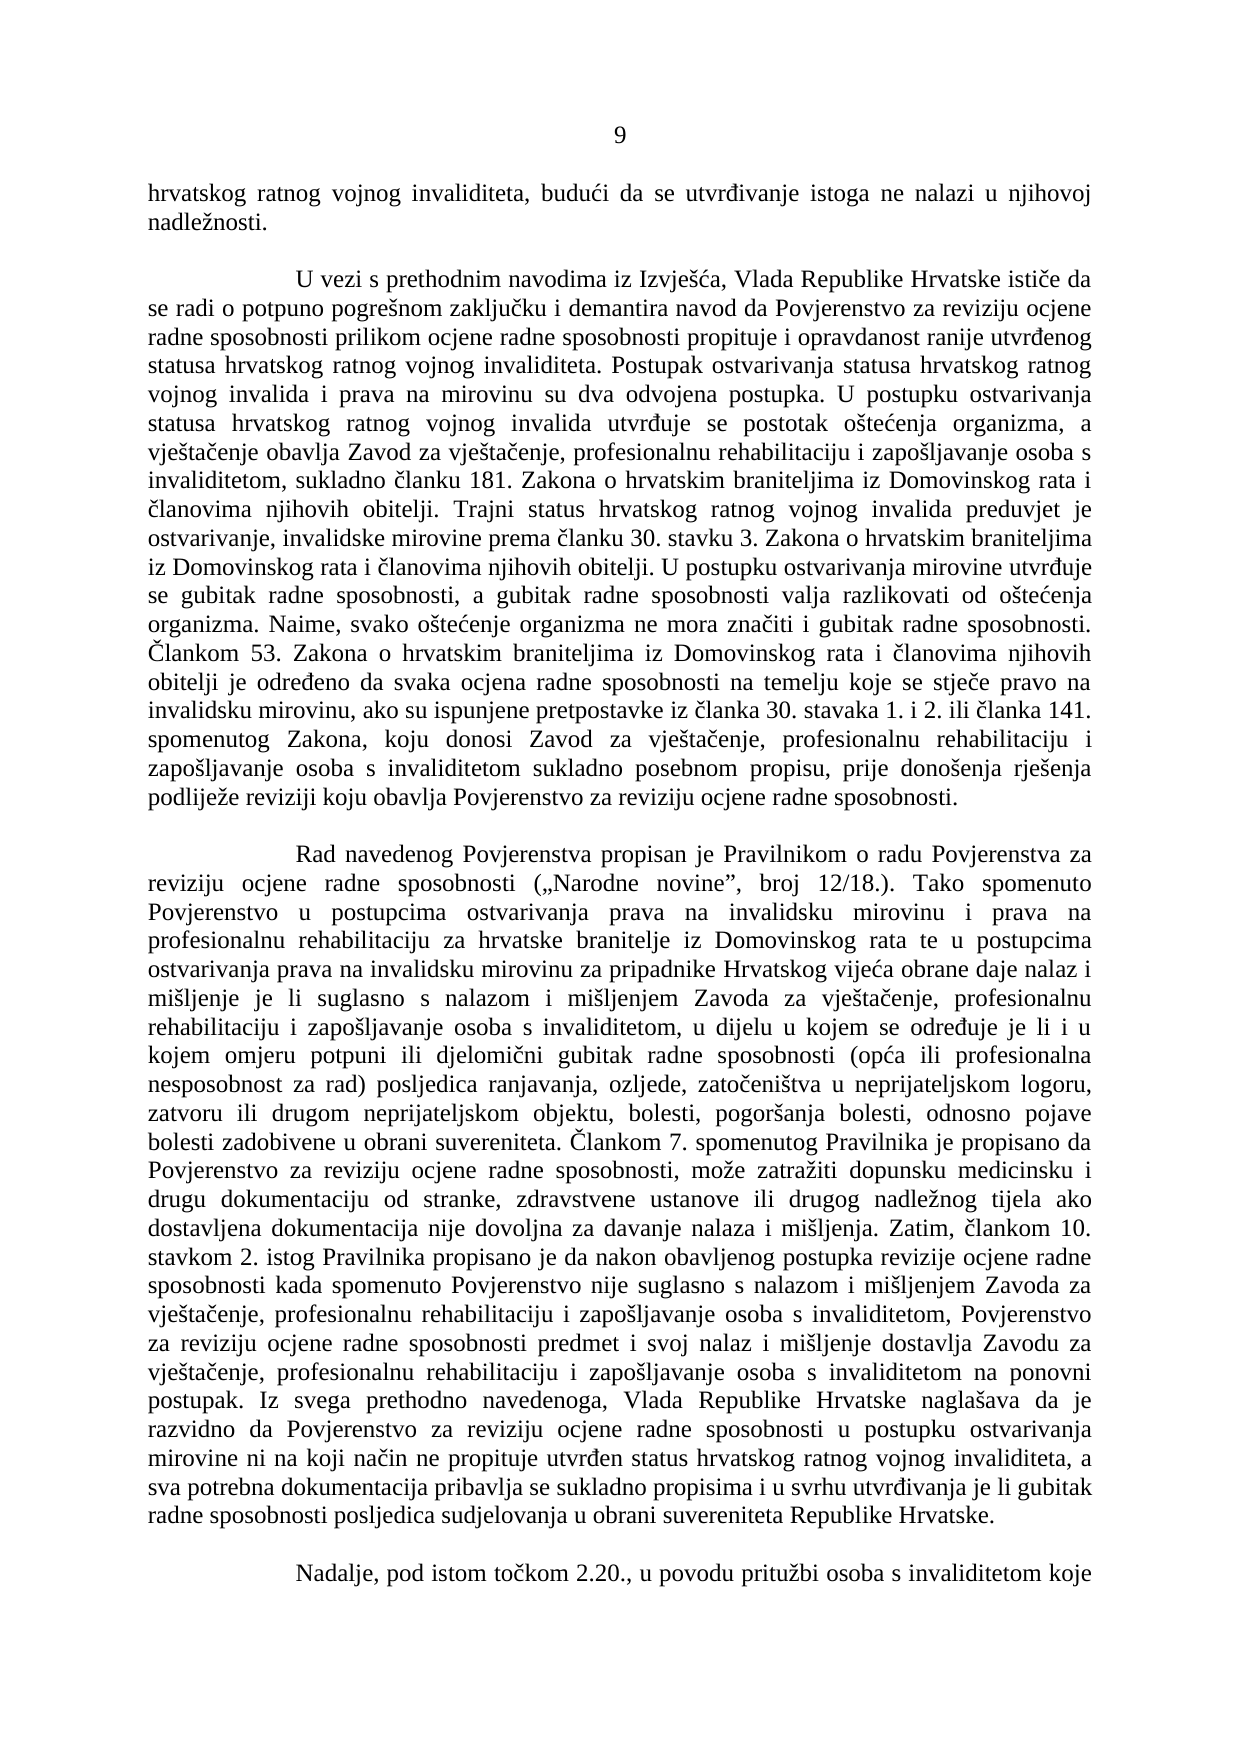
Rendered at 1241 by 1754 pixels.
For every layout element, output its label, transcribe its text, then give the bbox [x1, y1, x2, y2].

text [148, 1558, 1093, 1587]
text U vezi s prethodnim navodima iz Izvješća, Vlada Republike Hrvatske ističe da se radi o potpuno pogrešnom zaključku i demantira navod da Povjerenstvo za reviziju ocjene radne sposobnosti prilikom ocjene radne sposobnosti propituje i opravdanost ranije utvrđenog statusa hrvatskog ratnog vojnog invaliditeta. Postupak ostvarivanja statusa hrvatskog ratnog vojnog invalida i prava na mirovinu su dva odvojena postupka. U postupku ostvarivanja statusa hrvatskog ratnog vojnog invalida utvrđuje se postotak oštećenja organizma, a vještačenje obavlja Zavod za vještačenje, profesionalnu rehabilitaciju i zapošljavanje osoba s invaliditetom, sukladno članku 181. Zakona o hrvatskim braniteljima iz Domovinskog rata i članovima njihovih obitelji. Trajni status hrvatskog ratnog vojnog invalida preduvjet je ostvarivanje, invalidske mirovine prema članku 30. stavku 3. Zakona o hrvatskim braniteljima iz Domovinskog rata i članovima njihovih obitelji. U postupku ostvarivanja mirovine utvrđuje se gubitak radne sposobnosti, a gubitak radne sposobnosti valja razlikovati od oštećenja organizma. Naime, svako oštećenje organizma ne mora značiti i gubitak radne sposobnosti. Člankom 53. Zakona o hrvatskim braniteljima iz Domovinskog rata i članovima njihovih obitelji je određeno da svaka ocjena radne sposobnosti na temelju koje se stječe pravo na invalidsku mirovinu, ako su ispunjene pretpostavke iz članka 30. stavaka 1. i 2. ili članka 141. spomenutog Zakona, koju donosi Zavod za vještačenje, profesionalnu rehabilitaciju i zapošljavanje osoba s invaliditetom sukladno posebnom propisu, prije donošenja rješenja podliježe reviziji koju obavlja Povjerenstvo za reviziju ocjene radne sposobnosti. [148, 264, 1093, 810]
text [148, 178, 1093, 235]
text Rad navedenog Povjerenstva propisan je Pravilnikom o radu Povjerenstva za reviziju ocjene radne sposobnosti („Narodne novine”, broj 12/18.). Tako spomenuto Povjerenstvo u postupcima ostvarivanja prava na invalidsku mirovinu i prava na profesionalnu rehabilitaciju za hrvatske branitelje iz Domovinskog rata te u postupcima ostvarivanja prava na invalidsku mirovinu za pripadnike Hrvatskog vijeća obrane daje nalaz i mišljenje je li suglasno s nalazom i mišljenjem Zavoda za vještačenje, profesionalnu rehabilitaciju i zapošljavanje osoba s invaliditetom, u dijelu u kojem se određuje je li i u kojem omjeru potpuni ili djelomični gubitak radne sposobnosti (opća ili profesionalna nesposobnost za rad) posljedica ranjavanja, ozljede, zatočeništva u neprijateljskom logoru, zatvoru ili drugom neprijateljskom objektu, bolesti, pogoršanja bolesti, odnosno pojave bolesti zadobivene u obrani suvereniteta. Člankom 7. spomenutog Pravilnika je propisano da Povjerenstvo za reviziju ocjene radne sposobnosti, može zatražiti dopunsku medicinsku i drugu dokumentaciju od stranke, zdravstvene ustanove ili drugog nadležnog tijela ako dostavljena dokumentacija nije dovoljna za davanje nalaza i mišljenja. Zatim, člankom 10. stavkom 2. istog Pravilnika propisano je da nakon obavljenog postupka revizije ocjene radne sposobnosti kada spomenuto Povjerenstvo nije suglasno s nalazom i mišljenjem Zavoda za vještačenje, profesionalnu rehabilitaciju i zapošljavanje osoba s invaliditetom, Povjerenstvo za reviziju ocjene radne sposobnosti predmet i svoj nalaz i mišljenje dostavlja Zavodu za vještačenje, profesionalnu rehabilitaciju i zapošljavanje osoba s invaliditetom na ponovni postupak. Iz svega prethodno navedenoga, Vlada Republike Hrvatske naglašava da je razvidno da Povjerenstvo za reviziju ocjene radne sposobnosti u postupku ostvarivanja mirovine ni na koji način ne propituje utvrđen status hrvatskog ratnog vojnog invaliditeta, a sva potrebna dokumentacija pribavlja se sukladno propisima i u svrhu utvrđivanja je li gubitak radne sposobnosti posljedica sudjelovanja u obrani suvereniteta Republike Hrvatske. [148, 839, 1093, 1529]
